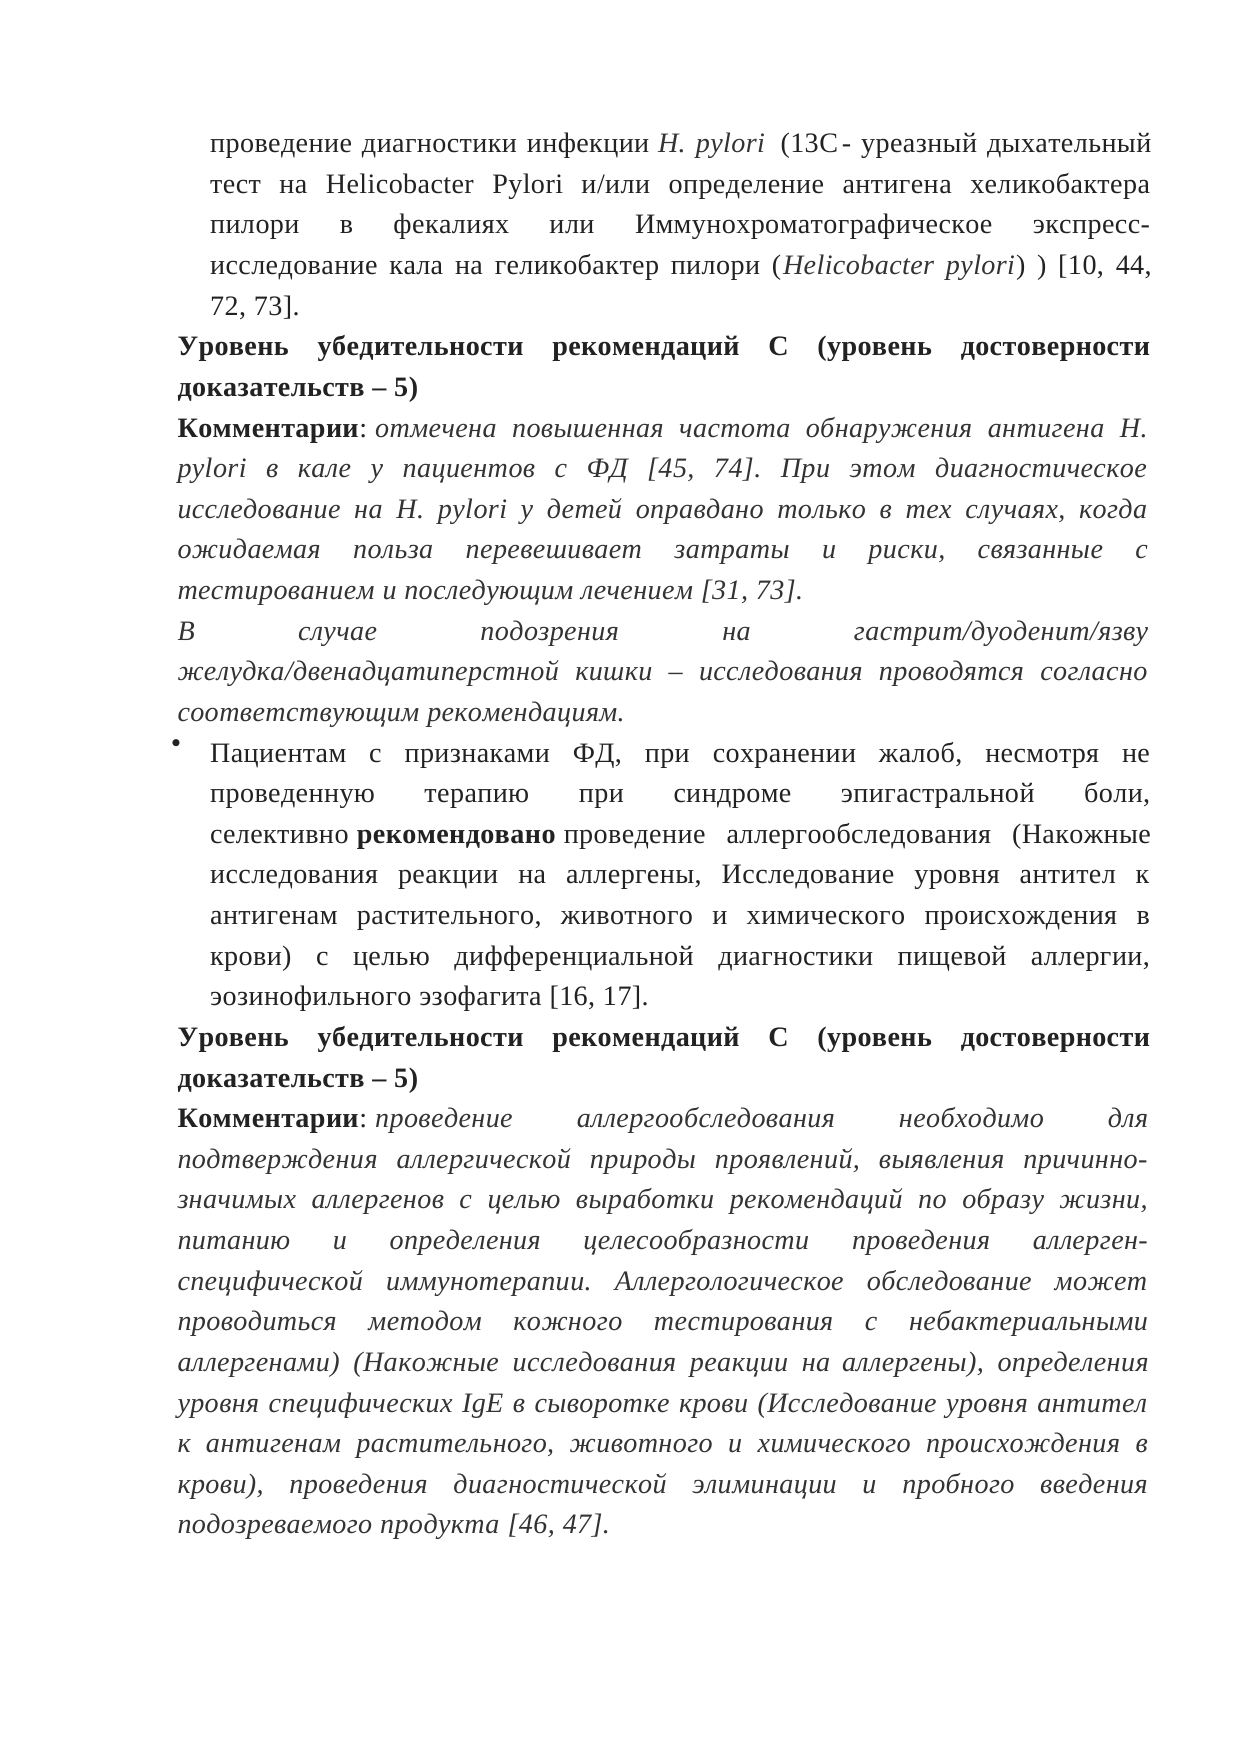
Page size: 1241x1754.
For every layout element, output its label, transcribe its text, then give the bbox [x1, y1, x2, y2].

text Уровень убедительности рекомендаций C (уровень достоверности доказательств – 5) [177, 1012, 1152, 1093]
text Уровень убедительности рекомендаций C (уровень достоверности доказательств – 5) [177, 321, 1152, 402]
text Комментарии: отмечена повышенная частота обнаружения антигена H. pylori в кале у пациентов с ФД [45, 74]. При этом диагностическое исследование на H. pylori у детей оправдано только в тех случаях, когда ожидаемая польза перевешивает затраты и риски, связанные с тестированием и последующим лечением [31, 73]. [177, 402, 1152, 606]
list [172, 118, 1152, 321]
text В случае подозрения на гастрит/дуоденит/язву желудка/двенадцатиперстной кишки – исследования проводятся согласно соответствующим рекомендациям. [177, 606, 1152, 727]
list Пациентам с признаками ФД, при сохранении жалоб, несмотря не проведенную терапию при синдроме эпигастральной боли, селективно рекомендовано проведение аллергообследования (Накожные исследования реакции на аллергены, Исследование уровня антител к антигенам растительного, животного и химического происхождения в крови) с целью дифференциальной диагностики пищевой аллергии, эозинофильного эзофагита [16, 17]. [172, 727, 1152, 1012]
text Комментарии: проведение аллергообследования необходимо для подтверждения аллергической природы проявлений, выявления причинно-значимых аллергенов с целью выработки рекомендаций по образу жизни, питанию и определения целесообразности проведения аллерген-специфической иммунотерапии. Аллергологическое обследование может проводиться методом кожного тестирования с небактериальными аллергенами) (Накожные исследования реакции на аллергены), определения уровня специфических IgE в сыворотке крови (Исследование уровня антител к антигенам растительного, животного и химического происхождения в крови), проведения диагностической элиминации и пробного введения подозреваемого продукта [46, 47]. [177, 1093, 1152, 1540]
